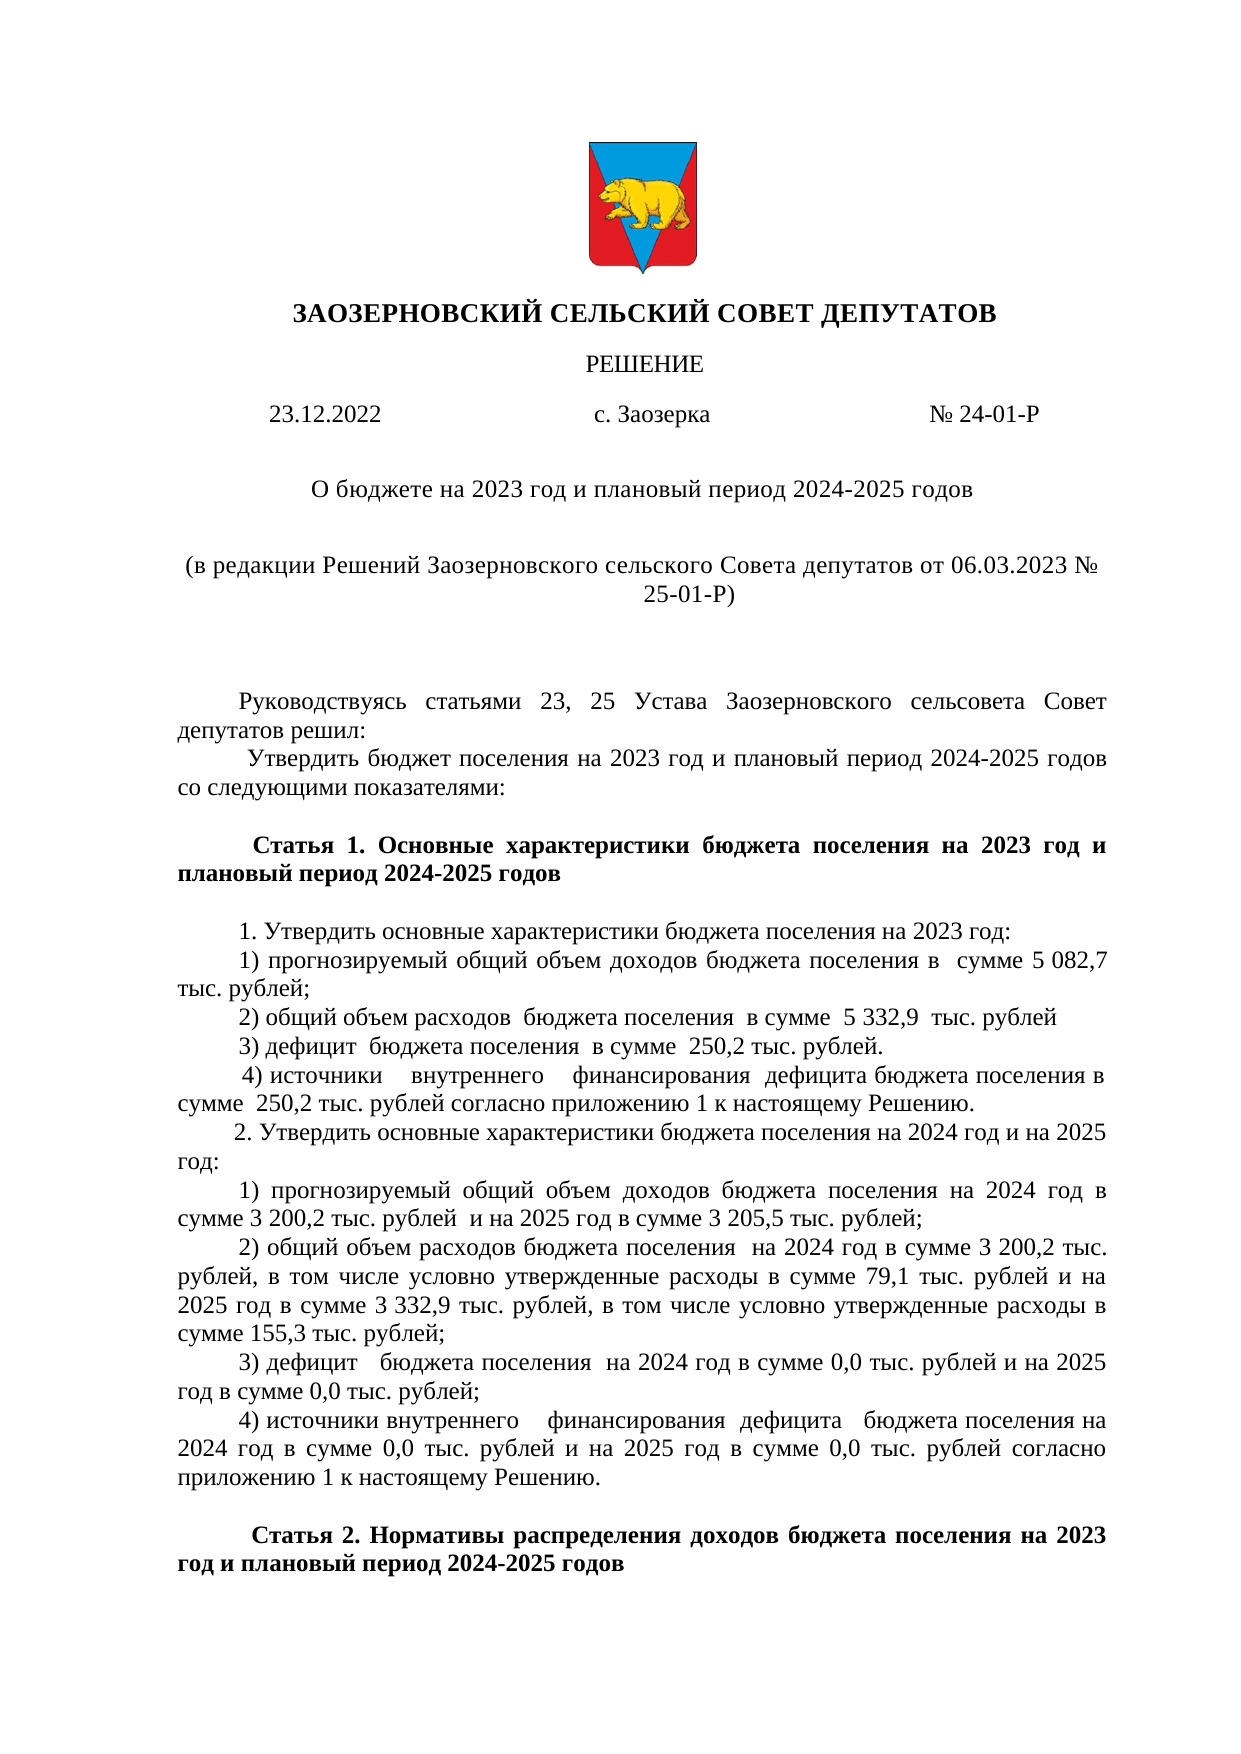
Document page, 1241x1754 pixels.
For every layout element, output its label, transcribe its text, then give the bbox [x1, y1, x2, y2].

text Статья 2. Нормативы распределения доходов бюджета поселения на 2023 год и плановый период 2024-2025 годов [177, 1520, 1107, 1577]
text 3) дефицит бюджета поселения на 2024 год в сумме 0,0 тыс. рублей и на 2025 год в сумме 0,0 тыс. рублей; [177, 1347, 1107, 1405]
text 2. Утвердить основные характеристики бюджета поселения на 2024 год и на 2025 год: [177, 1117, 1107, 1175]
picture [587, 142, 698, 274]
text Статья 1. Основные характеристики бюджета поселения на 2023 год и плановый период 2024-2025 годов [177, 830, 1107, 887]
text 4) источники внутреннего финансирования дефицита бюджета поселения на 2024 год в сумме 0,0 тыс. рублей и на 2025 год в сумме 0,0 тыс. рублей согласно приложению 1 к настоящему Решению. [177, 1405, 1107, 1491]
text 4) источники внутреннего финансирования дефицита бюджета поселения в сумме 250,2 тыс. рублей согласно приложению 1 к настоящему Решению. [177, 1060, 1107, 1117]
text 23.12.2022 с. Заозерка № 24-01-Р [182, 399, 1107, 428]
text О бюджете на 2023 год и плановый период 2024-2025 годов [177, 474, 1107, 503]
text 1. Утвердить основные характеристики бюджета поселения на 2023 год: [177, 916, 1107, 945]
text Утвердить бюджет поселения на 2023 год и плановый период 2024-2025 годов со следующими показателями: [177, 743, 1107, 801]
text 2) общий объем расходов бюджета поселения на 2024 год в сумме 3 200,2 тыс. рублей, в том числе условно утвержденные расходы в сумме 79,1 тыс. рублей и на 2025 год в сумме 3 332,9 тыс. рублей, в том числе условно утвержденные расходы в сумме 155,3 тыс. рублей; [177, 1232, 1107, 1347]
text (в редакции Решений Заозерновского сельского Совета депутатов от 06.03.2023 № 25-01-Р) [177, 550, 1107, 608]
text 1) прогнозируемый общий объем доходов бюджета поселения на 2024 год в сумме 3 200,2 тыс. рублей и на 2025 год в сумме 3 205,5 тыс. рублей; [177, 1175, 1107, 1232]
text ЗАОЗЕРНОВСКИЙ СЕЛЬСКИЙ СОВЕТ ДЕПУТАТОВ [182, 297, 1107, 328]
text Руководствуясь статьями 23, 25 Устава Заозерновского сельсовета Совет депутатов решил: [177, 686, 1107, 743]
text РЕШЕНИЕ [182, 349, 1107, 378]
text 3) дефицит бюджета поселения в сумме 250,2 тыс. рублей. [177, 1031, 1107, 1060]
text 1) прогнозируемый общий объем доходов бюджета поселения в сумме 5 082,7 тыс. рублей; [177, 945, 1107, 1002]
text 2) общий объем расходов бюджета поселения в сумме 5 332,9 тыс. рублей [177, 1002, 1107, 1031]
